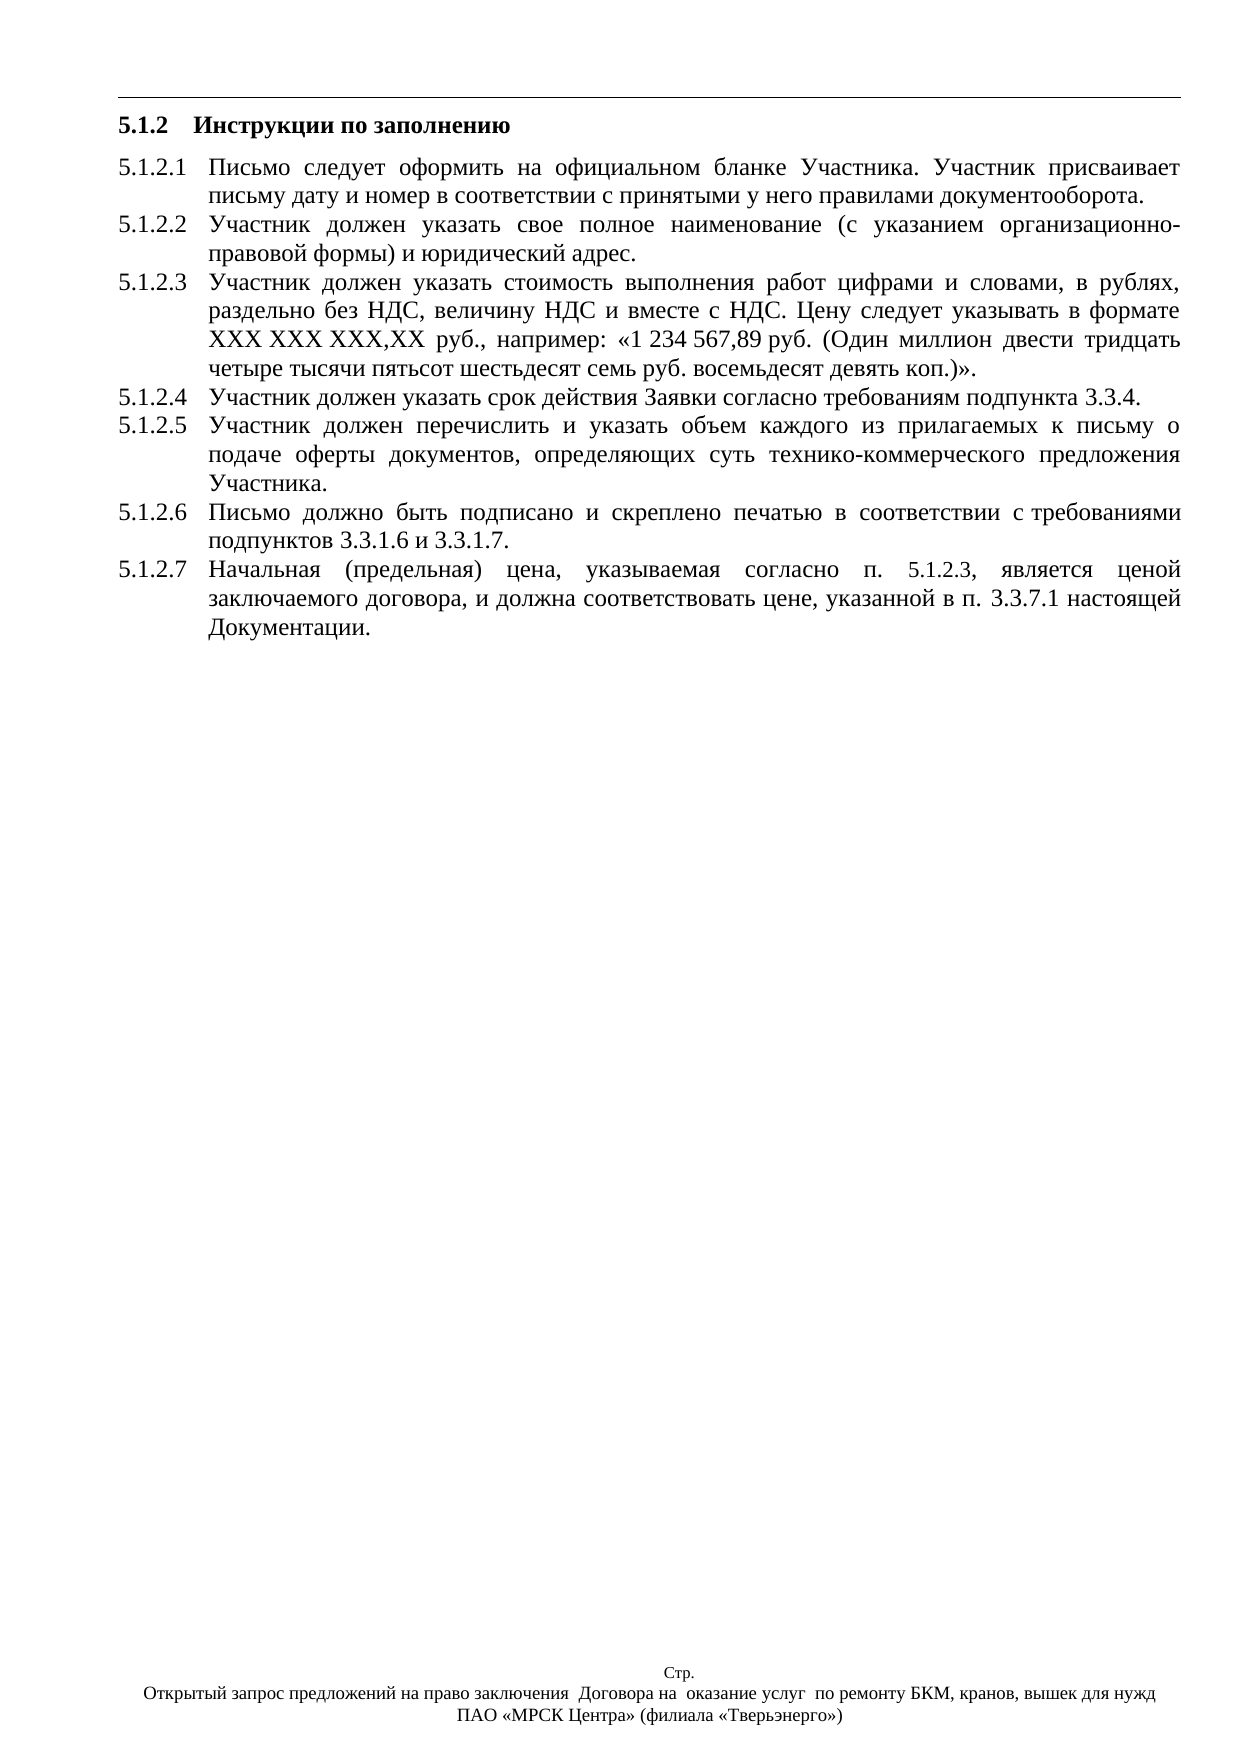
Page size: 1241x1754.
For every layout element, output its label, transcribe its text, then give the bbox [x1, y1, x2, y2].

list Начальная (предельная) цена, указываемая согласно п. 5.1.2.3, является ценой заключаемого договора, и должна соответствовать цене, указанной в п. 3.3.7.1 настоящей Документации. [118, 554, 1181, 641]
list Участник должен перечислить и указать объем каждого из прилагаемых к письму о подаче оферты документов, определяющих суть технико-коммерческого предложения Участника. [118, 411, 1181, 497]
list Письмо следует оформить на официальном бланке Участника. Участник присваивает письму дату и номер в соответствии с принятыми у него правилами документооборота. [118, 152, 1181, 209]
list Участник должен указать свое полное наименование (с указанием организационно-правовой формы) и юридический адрес. [118, 209, 1181, 267]
list Участник должен указать срок действия Заявки согласно требованиям подпункта 3.3.4. [118, 382, 1181, 411]
subtitle Инструкции по заполнению [118, 111, 1181, 139]
list Участник должен указать стоимость выполнения работ цифрами и словами, в рублях, раздельно без НДС, величину НДС и вместе с НДС. Цену следует указывать в формате ХХХ ХХХ ХХХ,ХХ руб., например: «1 234 567,89 руб. (Один миллион двести тридцать четыре тысячи пятьсот шестьдесят семь руб. восемьдесят девять коп.)». [118, 267, 1181, 382]
list Письмо должно быть подписано и скреплено печатью в соответствии с требованиями подпунктов 3.3.1.6 и 3.3.1.7. [118, 497, 1181, 554]
